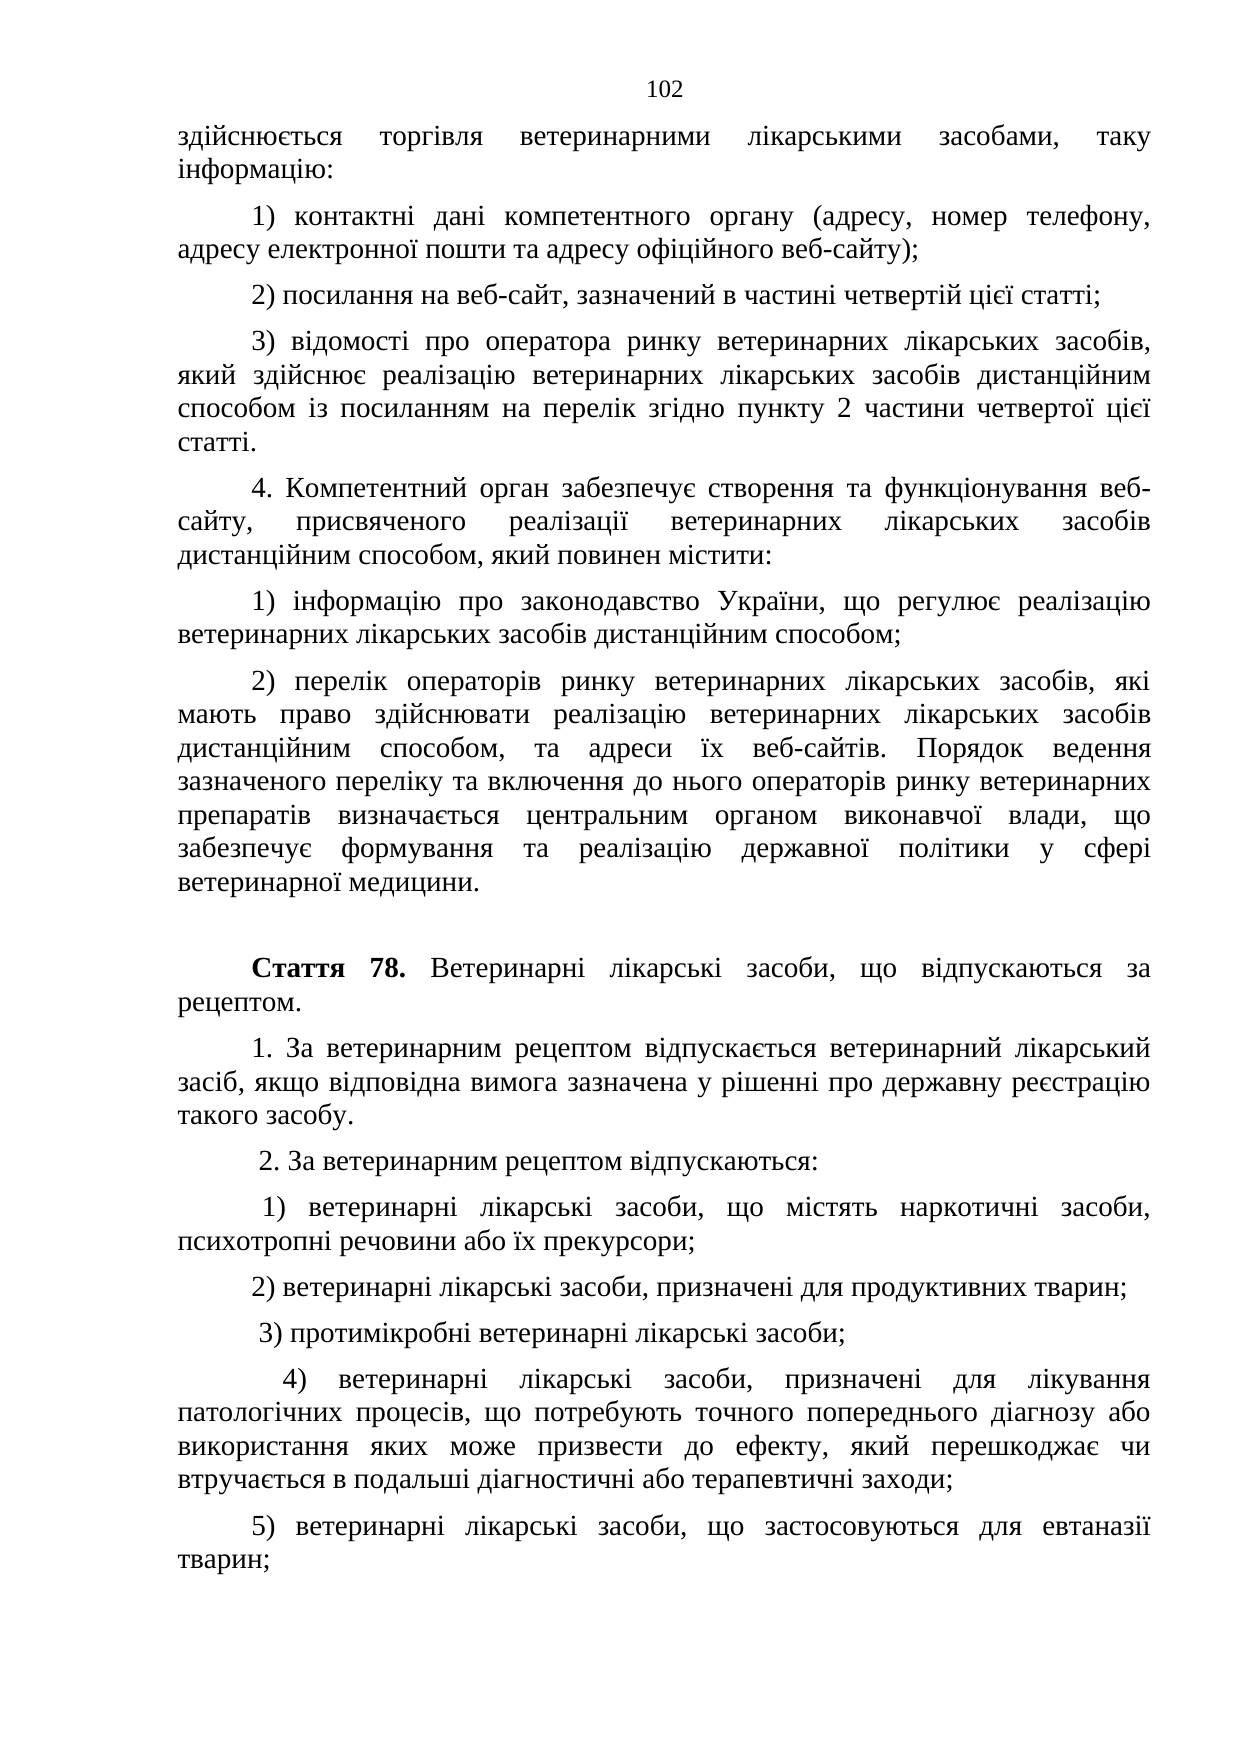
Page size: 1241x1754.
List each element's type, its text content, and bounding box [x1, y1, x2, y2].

text 2) посилання на веб-сайт, зазначений в частині четвертій цієї статті; [177, 277, 1152, 311]
text 5) ветеринарні лікарські засоби, що застосовуються для евтаназії тварин; [177, 1508, 1152, 1575]
text 2) перелік операторів ринку ветеринарних лікарських засобів, які мають право здійснювати реалізацію ветеринарних лікарських засобів дистанційним способом, та адреси їх веб-сайтів. Порядок ведення зазначеного переліку та включення до нього операторів ринку ветеринарних препаратів визначається центральним органом виконавчої влади, що забезпечує формування та реалізацію державної політики у сфері ветеринарної медицини. [177, 663, 1152, 897]
text 1) інформацію про законодавство України, що регулює реалізацію ветеринарних лікарських засобів дистанційним способом; [177, 583, 1152, 650]
text Стаття 78. Ветеринарні лікарські засоби, що відпускаються за рецептом. [177, 951, 1152, 1018]
text 2) ветеринарні лікарські засоби, призначені для продуктивних тварин; [177, 1269, 1152, 1302]
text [177, 118, 1152, 185]
text 4. Компетентний орган забезпечує створення та функціонування веб-сайту, присвяченого реалізації ветеринарних лікарських засобів дистанційним способом, який повинен містити: [177, 470, 1152, 571]
text 1. За ветеринарним рецептом відпускається ветеринарний лікарський засіб, якщо відповідна вимога зазначена у рішенні про державну реєстрацію такого засобу. [177, 1030, 1152, 1131]
text 1) ветеринарні лікарські засоби, що містять наркотичні засоби, психотропні речовини або їх прекурсори; [177, 1189, 1152, 1256]
text 2. За ветеринарним рецептом відпускаються: [177, 1143, 1152, 1177]
text 1) контактні дані компетентного органу (адресу, номер телефону, адресу електронної пошти та адресу офіційного веб-сайту); [177, 198, 1152, 265]
text 3) відомості про оператора ринку ветеринарних лікарських засобів, який здійснює реалізацію ветеринарних лікарських засобів дистанційним способом із посиланням на перелік згідно пункту 2 частини четвертої цієї статті. [177, 323, 1152, 457]
text 4) ветеринарні лікарські засоби, призначені для лікування патологічних процесів, що потребують точного попереднього діагнозу або використання яких може призвести до ефекту, який перешкоджає чи втручається в подальші діагностичні або терапевтичні заходи; [177, 1361, 1152, 1495]
text 3) протимікробні ветеринарні лікарські засоби; [177, 1315, 1152, 1348]
